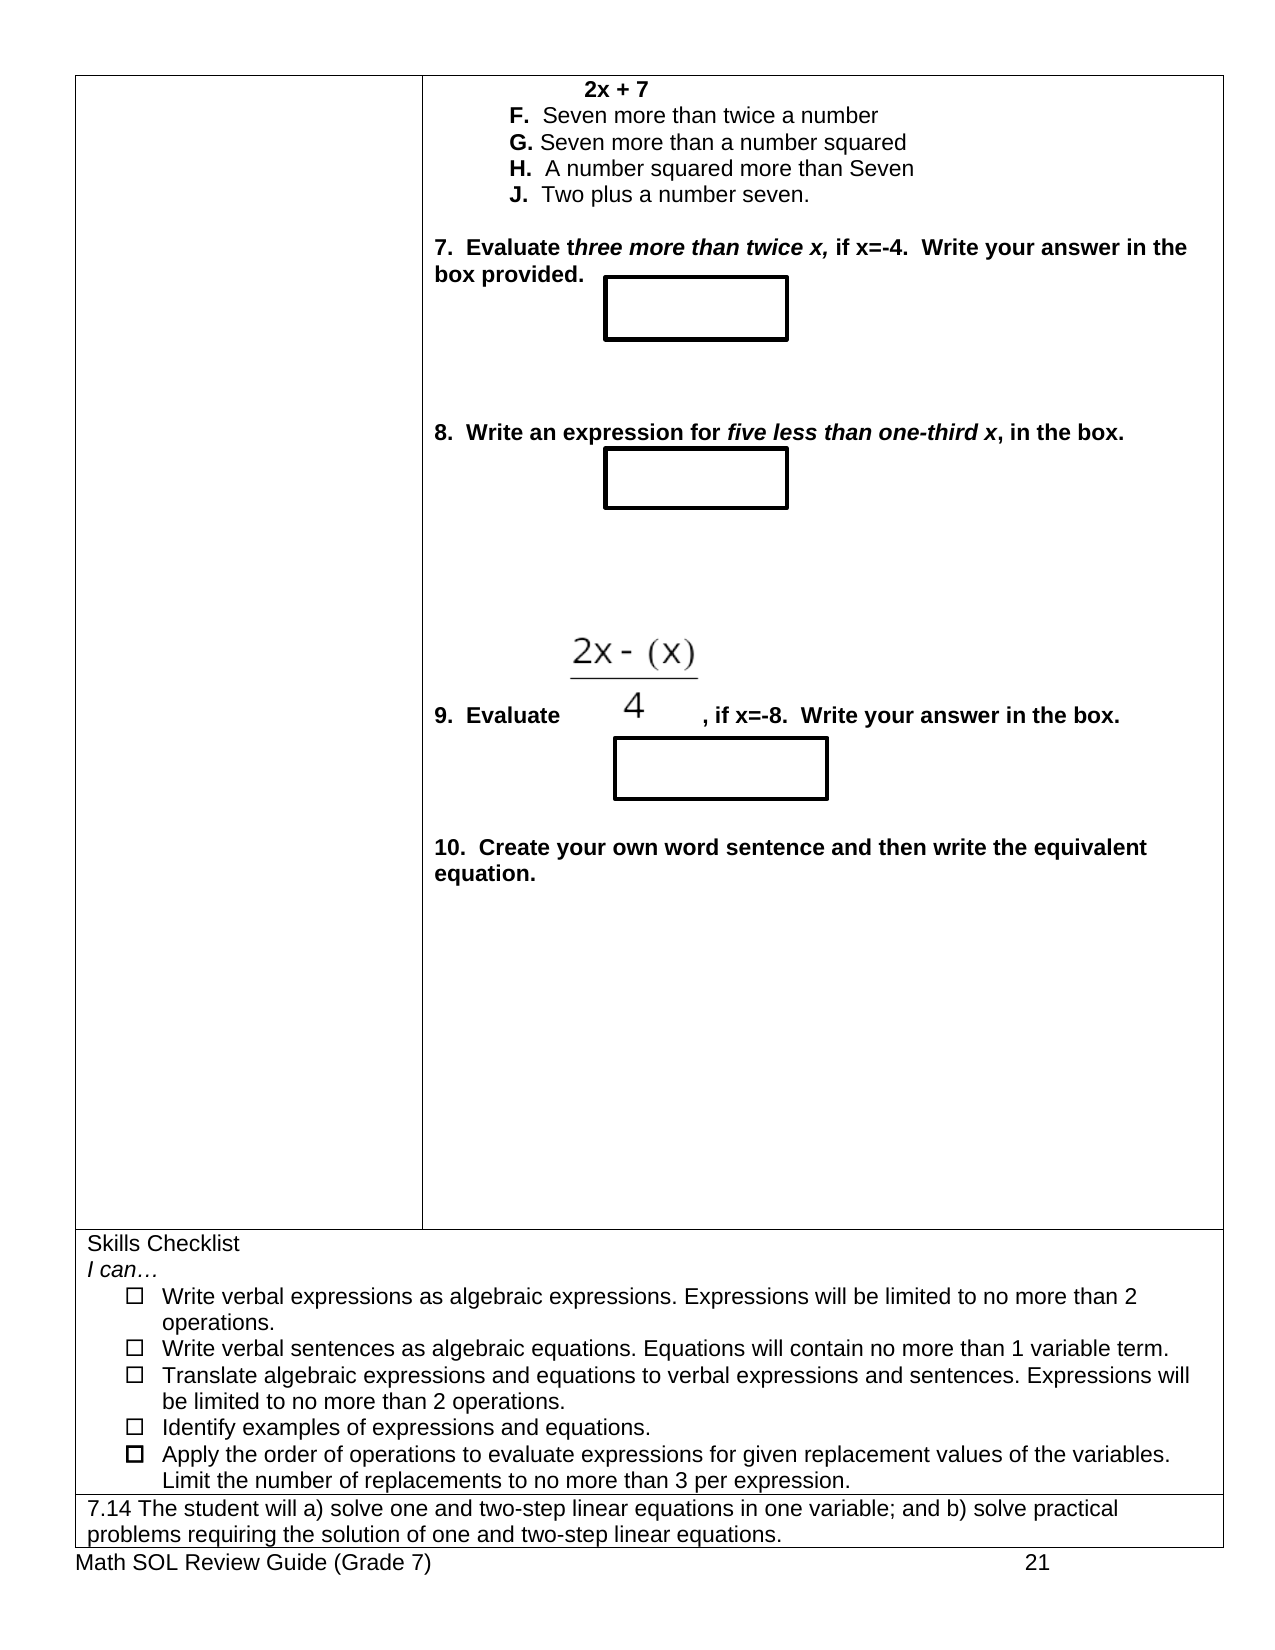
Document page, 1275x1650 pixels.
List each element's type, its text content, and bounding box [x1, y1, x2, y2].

table_cell Skills Checklist I can… Write verbal expressions as algebraic expressions. Expressions will be limited to no more than 2 operations. Write verbal sentences as algebraic equations. Equations will contain no more than 1 variable term. Translate algebraic expressions and equations to verbal expressions and sentences. Expressions will be limited to no more than 2 operations. Identify examples of expressions and equations. Apply the order of operations to evaluate expressions for given replacement values of the variables. Limit the number of replacements to no more than 3 per expression. [76, 1230, 1223, 1493]
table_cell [76, 76, 422, 1229]
table_cell 7.14 The student will a) solve one and two-step linear equations in one variable; and b) solve practical problems requiring the solution of one and two-step linear equations. [76, 1495, 1223, 1547]
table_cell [423, 76, 1223, 1229]
